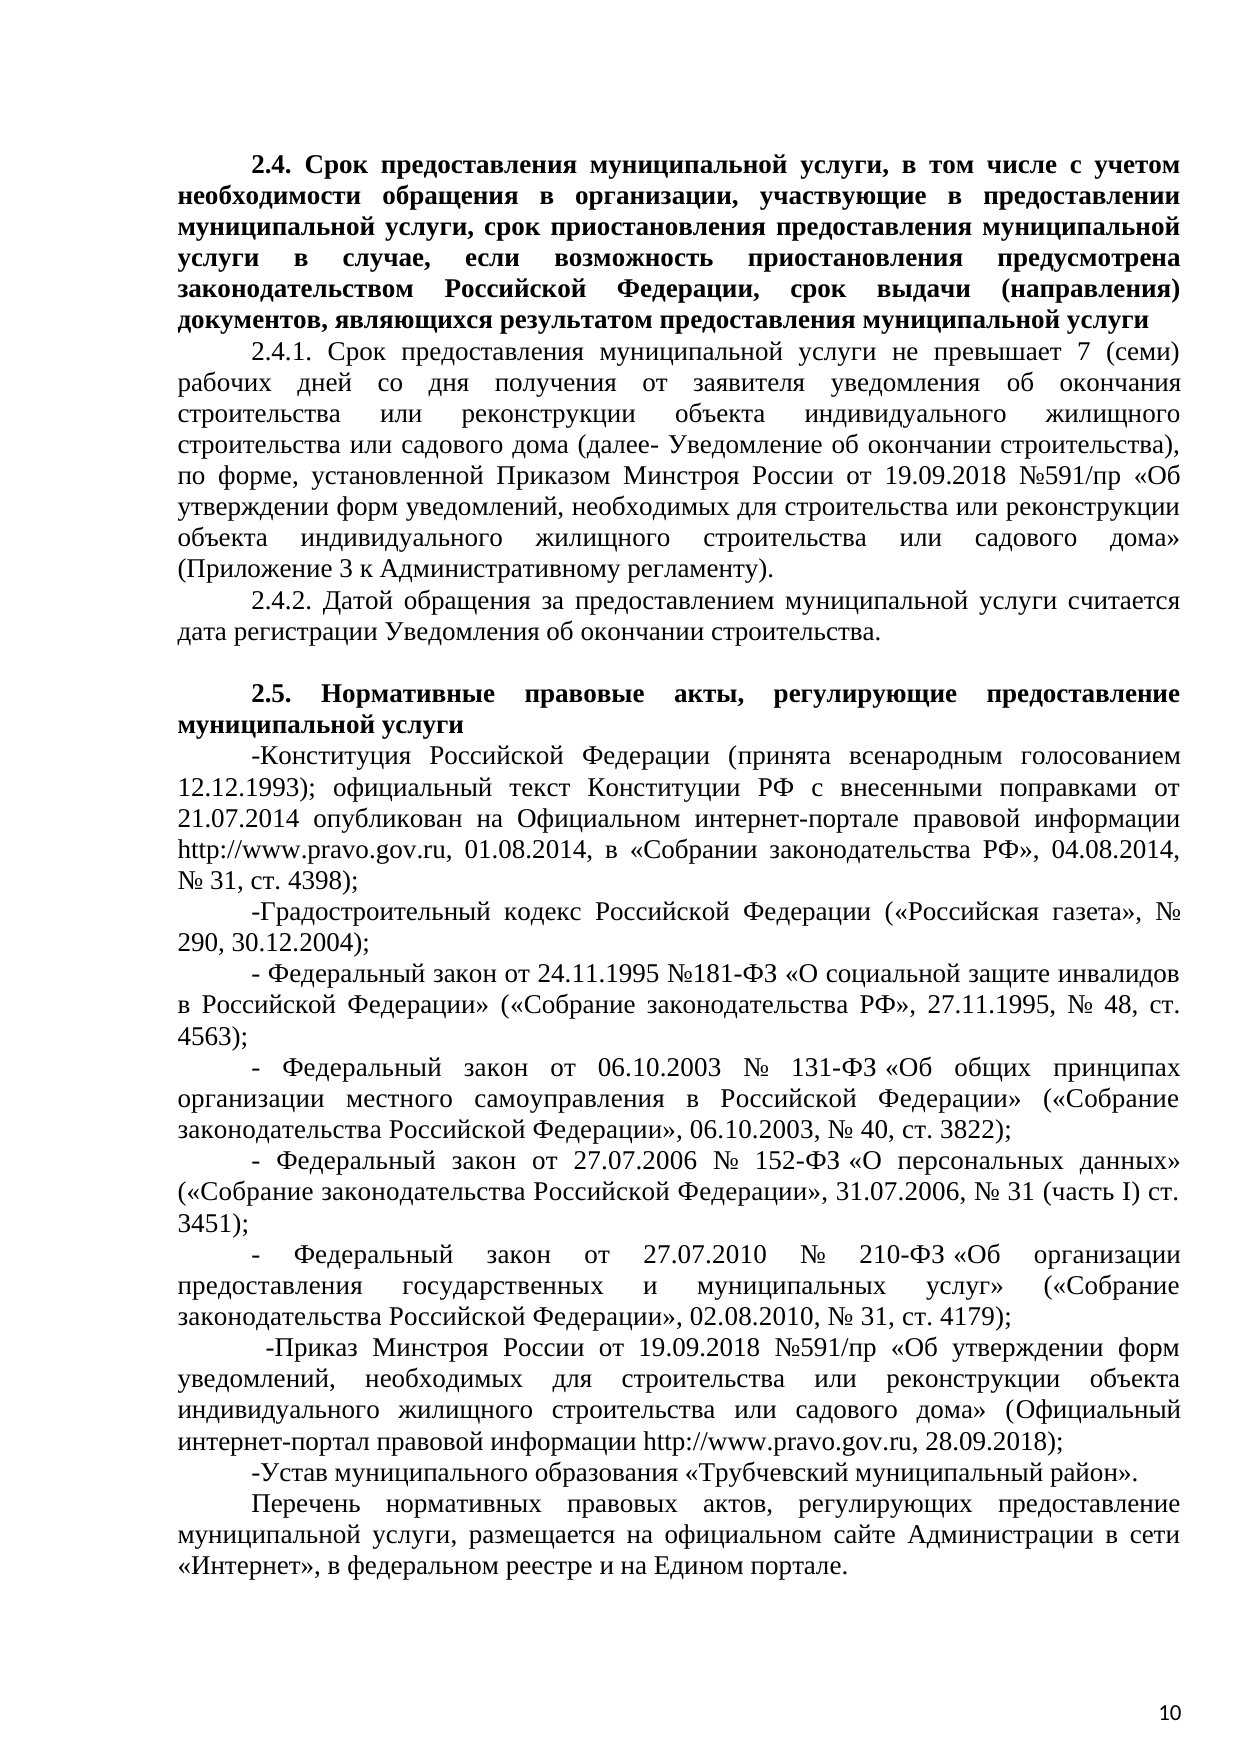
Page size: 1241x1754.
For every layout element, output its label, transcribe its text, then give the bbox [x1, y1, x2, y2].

text - Федеральный закон от 27.07.2010 № 210-ФЗ «Об организации предоставления государственных и муниципальных услуг» («Собрание законодательства Российской Федерации», 02.08.2010, № 31, ст. 4179); [177, 1238, 1181, 1331]
text 2.4. Срок предоставления муниципальной услуги, в том числе с учетом необходимости обращения в организации, участвующие в предоставлении муниципальной услуги, срок приостановления предоставления муниципальной услуги в случае, если возможность приостановления предусмотрена законодательством Российской Федерации, срок выдачи (направления) документов, являющихся результатом предоставления муниципальной услуги [177, 148, 1181, 334]
text -Приказ Минстроя России от 19.09.2018 №591/пр «Об утверждении форм уведомлений, необходимых для строительства или реконструкции объекта индивидуального жилищного строительства или садового дома» (Официальный интернет-портал правовой информации http://www.pravo.gov.ru, 28.09.2018); [177, 1331, 1181, 1456]
text -Конституция Российской Федерации (принята всенародным голосованием 12.12.1993); официальный текст Конституции РФ с внесенными поправками от 21.07.2014 опубликован на Официальном интернет-портале правовой информации http://www.pravo.gov.ru, 01.08.2014, в «Собрании законодательства РФ», 04.08.2014, № 31, ст. 4398); [177, 739, 1181, 895]
text - Федеральный закон от 24.11.1995 №181-ФЗ «О социальной защите инвалидов в Российской Федерации» («Собрание законодательства РФ», 27.11.1995, № 48, ст. 4563); [177, 957, 1181, 1051]
text 2.4.1. Срок предоставления муниципальной услуги не превышает 7 (семи) рабочих дней со дня получения от заявителя уведомления об окончания строительства или реконструкции объекта индивидуального жилищного строительства или садового дома (далее- Уведомление об окончании строительства), по форме, установленной Приказом Минстроя России от 19.09.2018 №591/пр «Об утверждении форм уведомлений, необходимых для строительства или реконструкции объекта индивидуального жилищного строительства или садового дома» (Приложение 3 к Административному регламенту). [177, 334, 1181, 397]
text 2.5. Нормативные правовые акты, регулирующие предоставление муниципальной услуги [177, 677, 1181, 739]
text 2.4.1. Срок предоставления муниципальной услуги не превышает 7 (семи) рабочих дней со дня получения от заявителя уведомления об окончания строительства или реконструкции объекта индивидуального жилищного строительства или садового дома (далее- Уведомление об окончании строительства), по форме, установленной Приказом Минстроя России от 19.09.2018 №591/пр «Об утверждении форм уведомлений, необходимых для строительства или реконструкции объекта индивидуального жилищного строительства или садового дома» (Приложение 3 к Административному регламенту). [177, 459, 1181, 584]
text -Градостроительный кодекс Российской Федерации («Российская газета», № 290, 30.12.2004); [177, 895, 1181, 957]
text 2.4.2. Датой обращения за предоставлением муниципальной услуги считается дата регистрации Уведомления об окончании строительства. [177, 584, 1181, 646]
text - Федеральный закон от 06.10.2003 № 131-ФЗ «Об общих принципах организации местного самоуправления в Российской Федерации» («Собрание законодательства Российской Федерации», 06.10.2003, № 40, ст. 3822); [177, 1051, 1181, 1144]
text - Федеральный закон от 27.07.2006 № 152-ФЗ «О персональных данных» («Собрание законодательства Российской Федерации», 31.07.2006, № 31 (часть I) ст. 3451); [177, 1144, 1181, 1238]
text Перечень нормативных правовых актов, регулирующих предоставление муниципальной услуги, размещается на официальном сайте Администрации в сети «Интернет», в федеральном реестре и на Едином портале. [177, 1487, 1181, 1580]
text -Устав муниципального образования «Трубчевский муниципальный район». [177, 1456, 1181, 1487]
